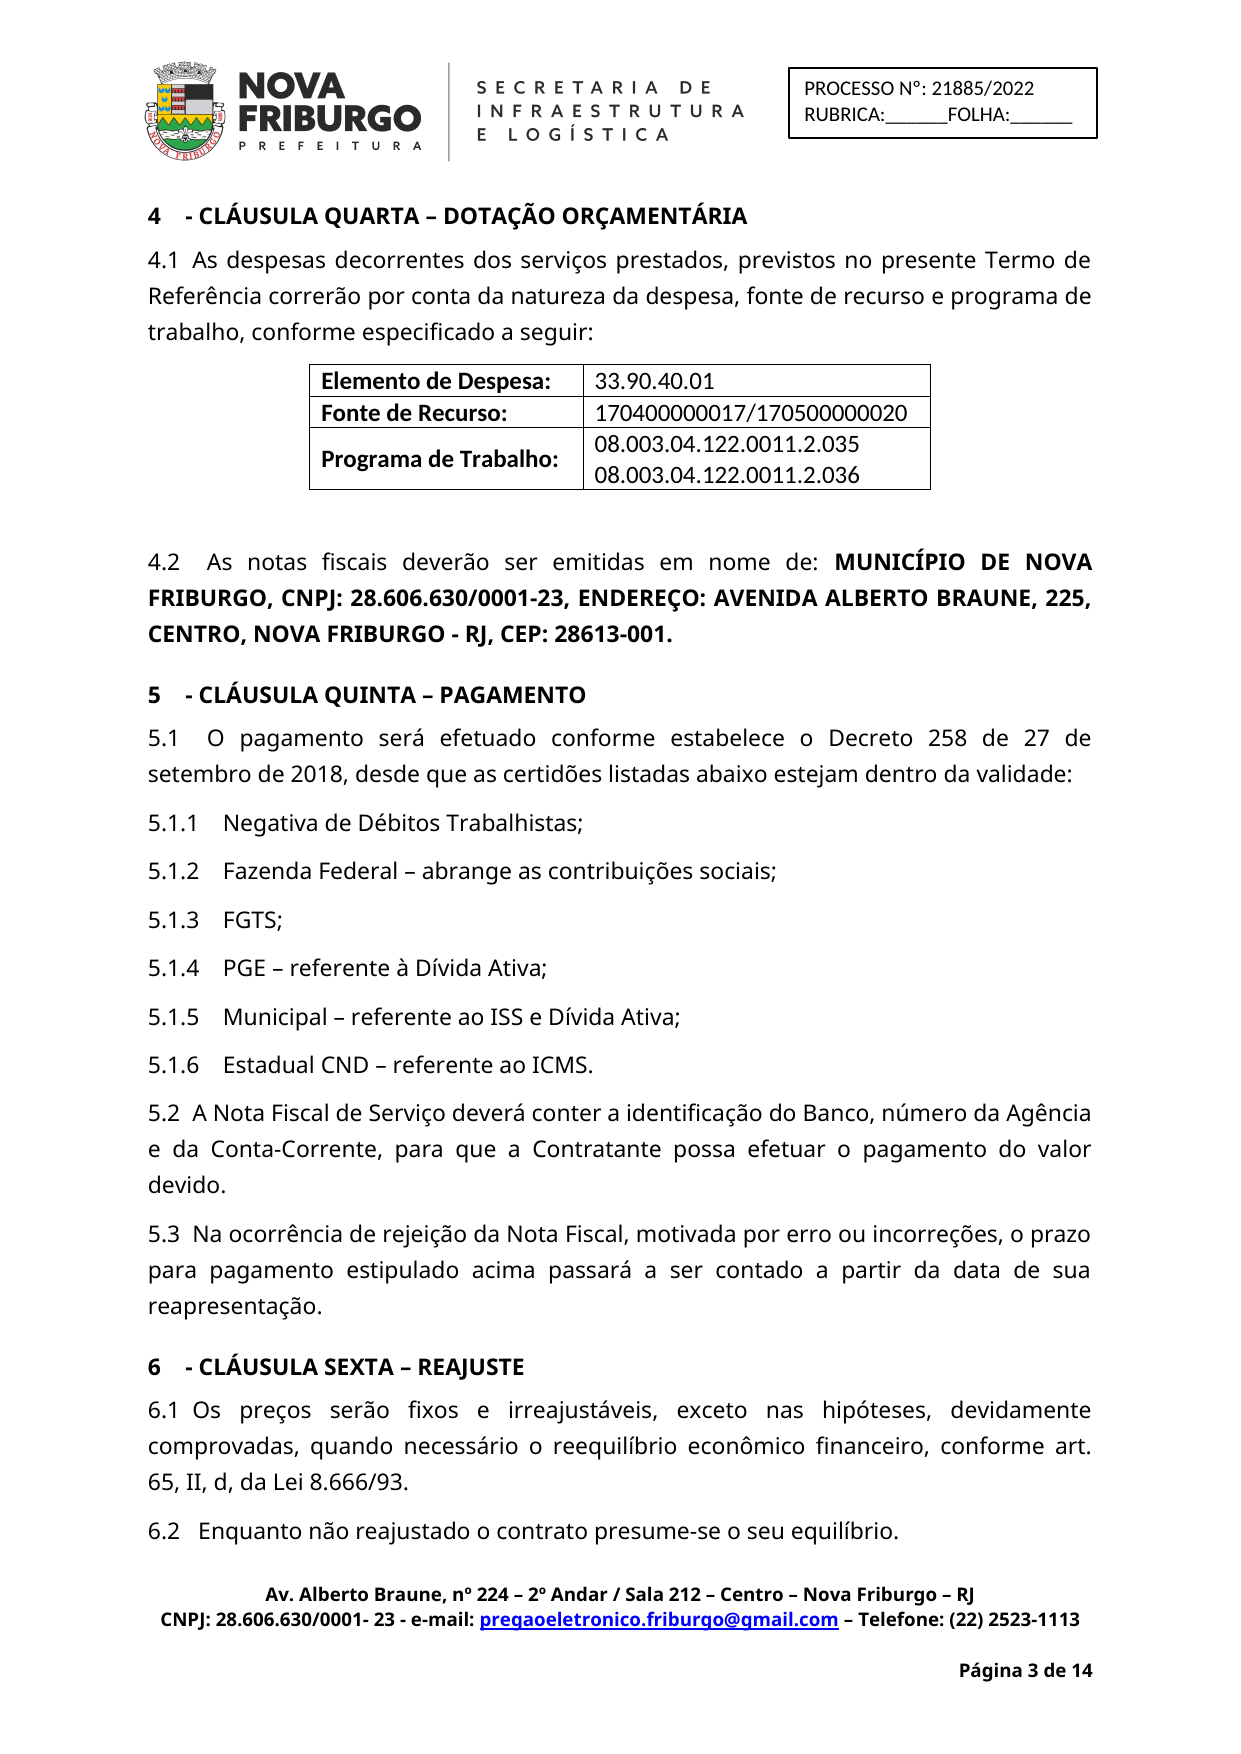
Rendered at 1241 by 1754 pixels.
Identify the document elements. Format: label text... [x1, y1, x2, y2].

list Na ocorrência de rejeição da Nota Fiscal, motivada por erro ou incorreções, o prazo para pagamento estipulado acima passará a ser contado a partir da data de sua reapresentação. [148, 1218, 1092, 1321]
picture [121, 39, 775, 171]
list A Nota Fiscal de Serviço deverá conter a identificação do Banco, número da Agência e da Conta-Corrente, para que a Contratante possa efetuar o pagamento do valor devido. [148, 1097, 1092, 1201]
list As despesas decorrentes dos serviços prestados, previstos no presente Termo de Referência correrão por conta da natureza da despesa, fonte de recurso e programa de trabalho, conforme especificado a seguir: [148, 244, 1092, 347]
table_header Elemento de Despesa: [310, 365, 583, 396]
list - CLÁUSULA QUARTA – DOTAÇÃO ORÇAMENTÁRIA [148, 200, 1092, 231]
table_cell 170400000017/170500000020 [584, 397, 930, 427]
list As notas fiscais deverão ser emitidas em nome de: MUNICÍPIO DE NOVA FRIBURGO, CNPJ: 28.606.630/0001-23, ENDEREÇO: AVENIDA ALBERTO BRAUNE, 225, CENTRO, NOVA FRIBURGO - RJ, CEP: 28613-001. [148, 546, 1092, 649]
list Fazenda Federal – abrange as contribuições sociais; [148, 855, 1092, 886]
list - CLÁUSULA QUINTA – PAGAMENTO [148, 679, 1092, 710]
list PGE – referente à Dívida Ativa; [148, 952, 1092, 983]
list Negativa de Débitos Trabalhistas; [148, 807, 1092, 838]
list FGTS; [148, 904, 1092, 935]
table_header 33.90.40.01 [584, 365, 930, 396]
list Municipal – referente ao ISS e Dívida Ativa; [148, 1001, 1092, 1032]
list O pagamento será efetuado conforme estabelece o Decreto 258 de 27 de setembro de 2018, desde que as certidões listadas abaixo estejam dentro da validade: [148, 722, 1092, 789]
table_cell Fonte de Recurso: [310, 397, 583, 427]
list Estadual CND – referente ao ICMS. [148, 1049, 1092, 1080]
list Enquanto não reajustado o contrato presume-se o seu equilíbrio. [148, 1514, 1092, 1546]
table_cell 08.003.04.122.0011.2.035 08.003.04.122.0011.2.036 [584, 428, 930, 489]
table_cell Programa de Trabalho: [310, 428, 583, 489]
list - CLÁUSULA SEXTA – REAJUSTE [148, 1351, 1092, 1382]
list Os preços serão fixos e irreajustáveis, exceto nas hipóteses, devidamente comprovadas, quando necessário o reequilíbrio econômico financeiro, conforme art. 65, II, d, da Lei 8.666/93. [148, 1394, 1092, 1497]
